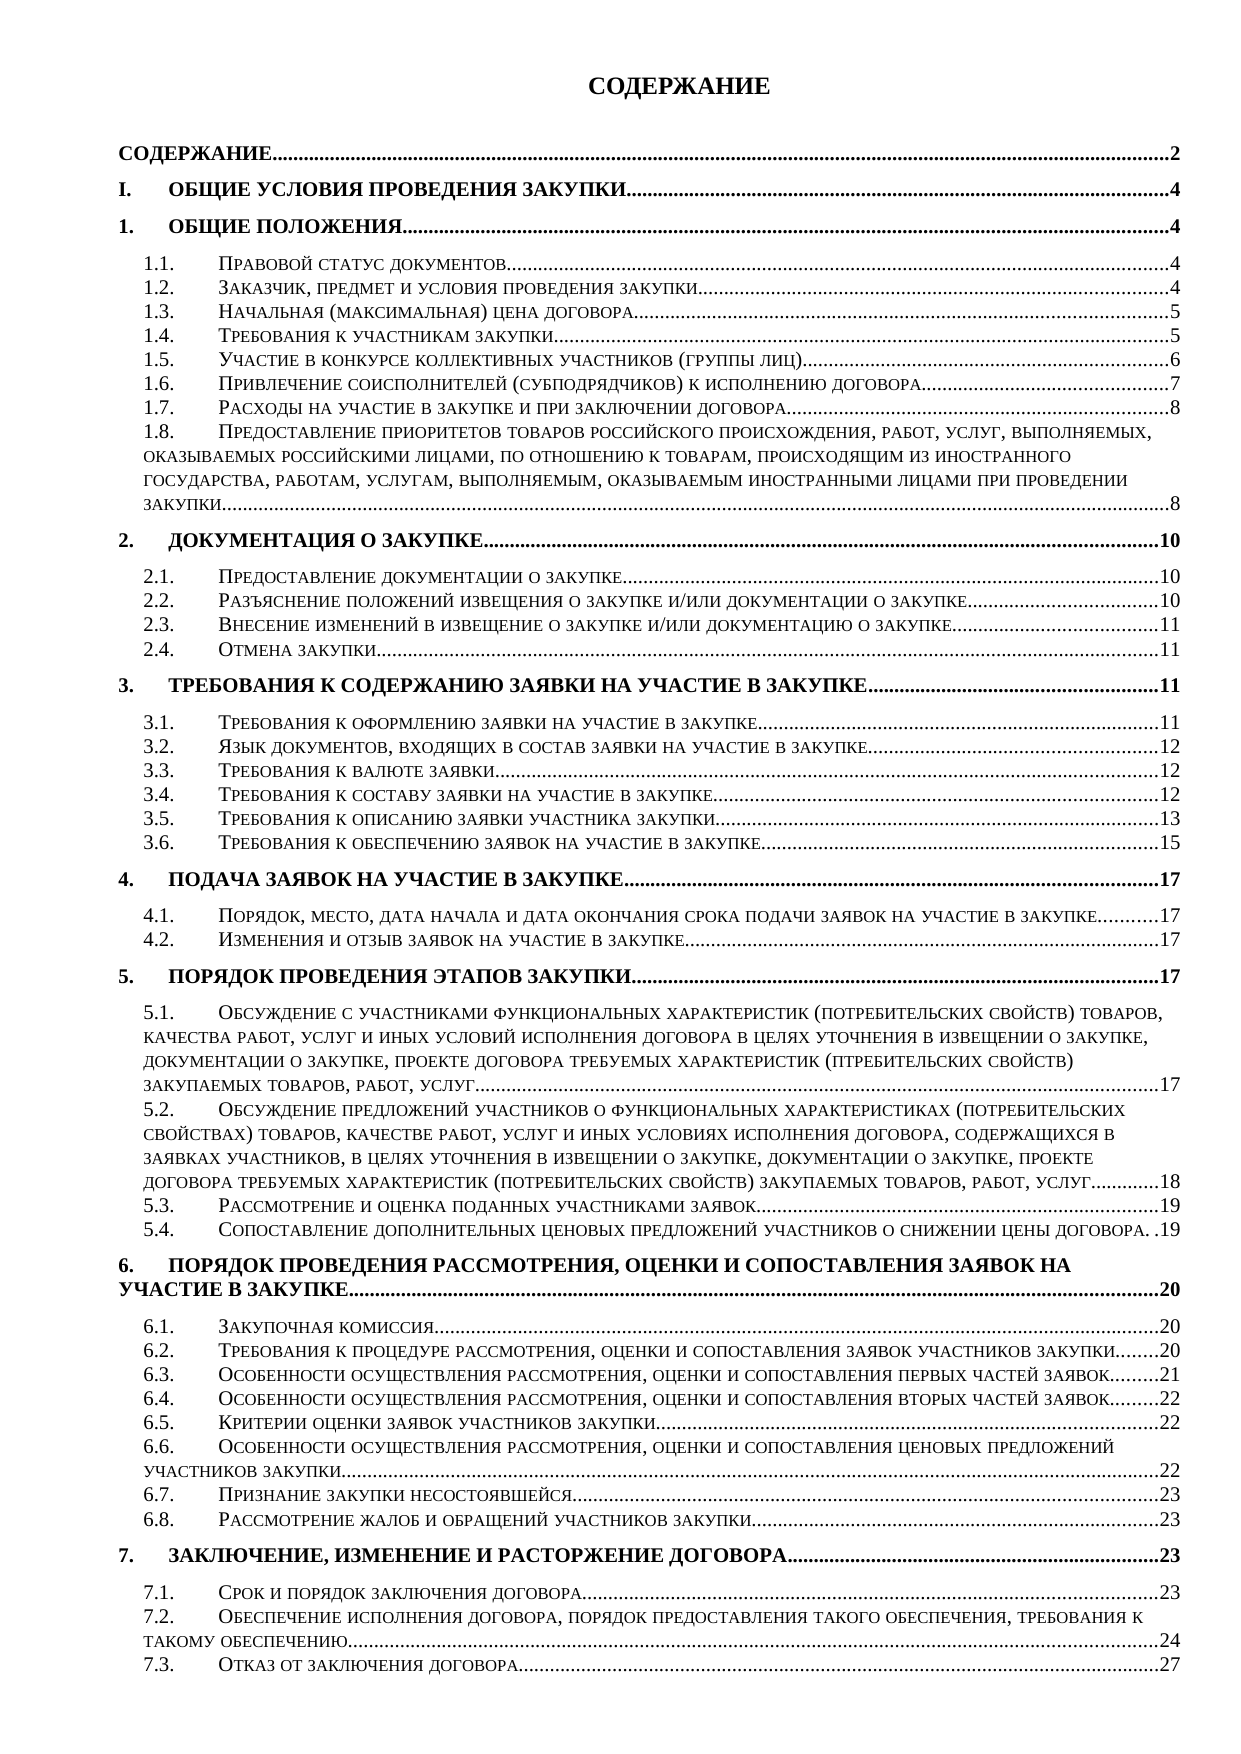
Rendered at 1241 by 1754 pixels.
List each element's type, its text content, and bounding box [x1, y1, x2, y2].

text 6.7. Признание закупки несостоявшейся 23 [143, 1482, 1181, 1506]
text 1.3. Начальная (максимальная) цена договора 5 [143, 299, 1181, 323]
text 5.1. Обсуждение с участниками функциональных характеристик (потребительских свойств) товаров, качества работ, услуг и иных условий исполнения договора в целях уточнения в извещении о закупке, документации о закупке, проекте договора требуемых характеристик (птребительских свойств) закупаемых товаров, работ, услуг 17 [143, 1000, 1181, 1096]
text 4.1. Порядок, место, дата начала и дата окончания срока подачи заявок на участие в закупке 17 [143, 903, 1181, 927]
text СОДЕРЖАНИЕ 2 [118, 141, 1181, 165]
text 3.2. Язык документов, входящих в состав заявки на участие в закупке 12 [143, 734, 1181, 758]
text 2.4. Отмена закупки 11 [143, 636, 1181, 661]
text I. ОБЩИЕ УСЛОВИЯ ПРОВЕДЕНИЯ закупки 4 [118, 177, 1181, 201]
text 3.6. Требования к обеспечению заявок на участие в закупке 15 [143, 830, 1181, 854]
text 1.7. Расходы на участие в закупке и при заключении договора 8 [143, 395, 1181, 419]
text 6. ПОРЯДОК ПРОВЕДЕНИЯ РАССМОТРЕНИЯ, ОЦЕНКИ И СОПОСТАВЛЕНИЯ ЗАЯВОК НА УЧАСТИЕ В ЗАКУПКЕ 20 [118, 1253, 1181, 1301]
text 4.2. Изменения и отзыв заявок на участие в закупке 17 [143, 927, 1181, 951]
text 3.4. Требования к составу заявки на участие в закупке 12 [143, 782, 1181, 806]
text 6.5. Критерии оценки заявок участников закупки 22 [143, 1410, 1181, 1434]
text 1.8. Предоставление приоритетов товаров российского происхождения, работ, услуг, выполняемых, оказываемых российскими лицами, по отношению к товарам, происходящим из иностранного государства, работам, услугам, выполняемым, оказываемым иностранными лицами при проведении закупки 8 [143, 419, 1181, 515]
text 6.1. Закупочная комиссия 20 [143, 1314, 1181, 1338]
text 2. ДОКУМЕНТАЦИЯ О ЗАКУПКЕ 10 [118, 528, 1181, 552]
text 6.2. Требования к процедуре рассмотрения, оценки и сопоставления заявок участников закупки 20 [143, 1338, 1181, 1362]
text 3. ТРЕБОВАНИЯ К СОДЕРЖАНИЮ ЗАЯВКИ НА УЧАСТИЕ В ЗАКУПКЕ 11 [118, 673, 1181, 697]
subtitle СОДЕРЖАНИЕ [177, 71, 1181, 99]
text 7. ЗАКЛЮЧЕНИЕ, ИЗМЕНЕНИЕ И РАСТОРЖЕНИЕ ДОГОВОРА 23 [118, 1543, 1181, 1567]
text 5.3. Рассмотрение и оценка поданных участниками заявок 19 [143, 1193, 1181, 1217]
text 3.5. Требования к описанию заявки участника закупки 13 [143, 806, 1181, 830]
text 3.3. Требования к валюте заявки 12 [143, 758, 1181, 782]
text 6.8. Рассмотрение жалоб и обращений участников закупки 23 [143, 1506, 1181, 1531]
text 1.4. Требования к участникам закупки 5 [143, 323, 1181, 347]
text 5.4. Сопоставление дополнительных ценовых предложений участников о снижении цены договора 19 [143, 1217, 1181, 1241]
text 2.3. Внесение изменений в извещение о закупке и/или документацию о закупке 11 [143, 612, 1181, 636]
text 4. ПОДАЧА ЗАЯВОК НА УЧАСТИЕ В ЗАКУПКЕ 17 [118, 866, 1181, 891]
text 6.6. Особенности осуществления рассмотрения, оценки и сопоставления ценовых предложений участников закупки 22 [143, 1434, 1181, 1482]
text 2.1. Предоставление документации о закупке 10 [143, 564, 1181, 588]
text 6.3. Особенности осуществления рассмотрения, оценки и сопоставления первых частей заявок 21 [143, 1362, 1181, 1386]
text 7.2. Обеспечение исполнения договора, порядок предоставления такого обеспечения, требования к такому обеспечению 24 [143, 1604, 1181, 1652]
text 1.6. Привлечение соисполнителей (субподрядчиков) к исполнению договора 7 [143, 371, 1181, 395]
text 5. ПОРЯДОК ПРОВЕДЕНИЯ ЭТАПОВ ЗАКУПКИ 17 [118, 964, 1181, 988]
text 1.5. Участие в конкурсе коллективных участников (группы лиц) 6 [143, 347, 1181, 371]
text 5.2. Обсуждение предложений участников о функциональных характеристиках (потребительских свойствах) товаров, качестве работ, услуг и иных условиях исполнения договора, содержащихся в заявках участников, в целях уточнения в извещении о закупке, документации о закупке, проекте договора требуемых характеристик (потребительских свойств) закупаемых товаров, работ, услуг 18 [143, 1096, 1181, 1193]
text 7.3. Отказ от заключения договора 27 [143, 1652, 1181, 1676]
text 1.1. Правовой статус документов 4 [143, 251, 1181, 274]
text 1.2. Заказчик, предмет и условия проведения закупки. 4 [143, 274, 1181, 299]
text 7.1. Срок и порядок заключения договора 23 [143, 1579, 1181, 1604]
text 2.2. Разъяснение положений извещения о закупке и/или документации о закупке 10 [143, 588, 1181, 612]
text 1. ОБЩИЕ ПОЛОЖЕНИЯ 4 [118, 214, 1181, 238]
text 6.4. Особенности осуществления рассмотрения, оценки и сопоставления вторых частей заявок 22 [143, 1386, 1181, 1410]
text 3.1. Требования к оформлению заявки на участие в закупке 11 [143, 709, 1181, 734]
